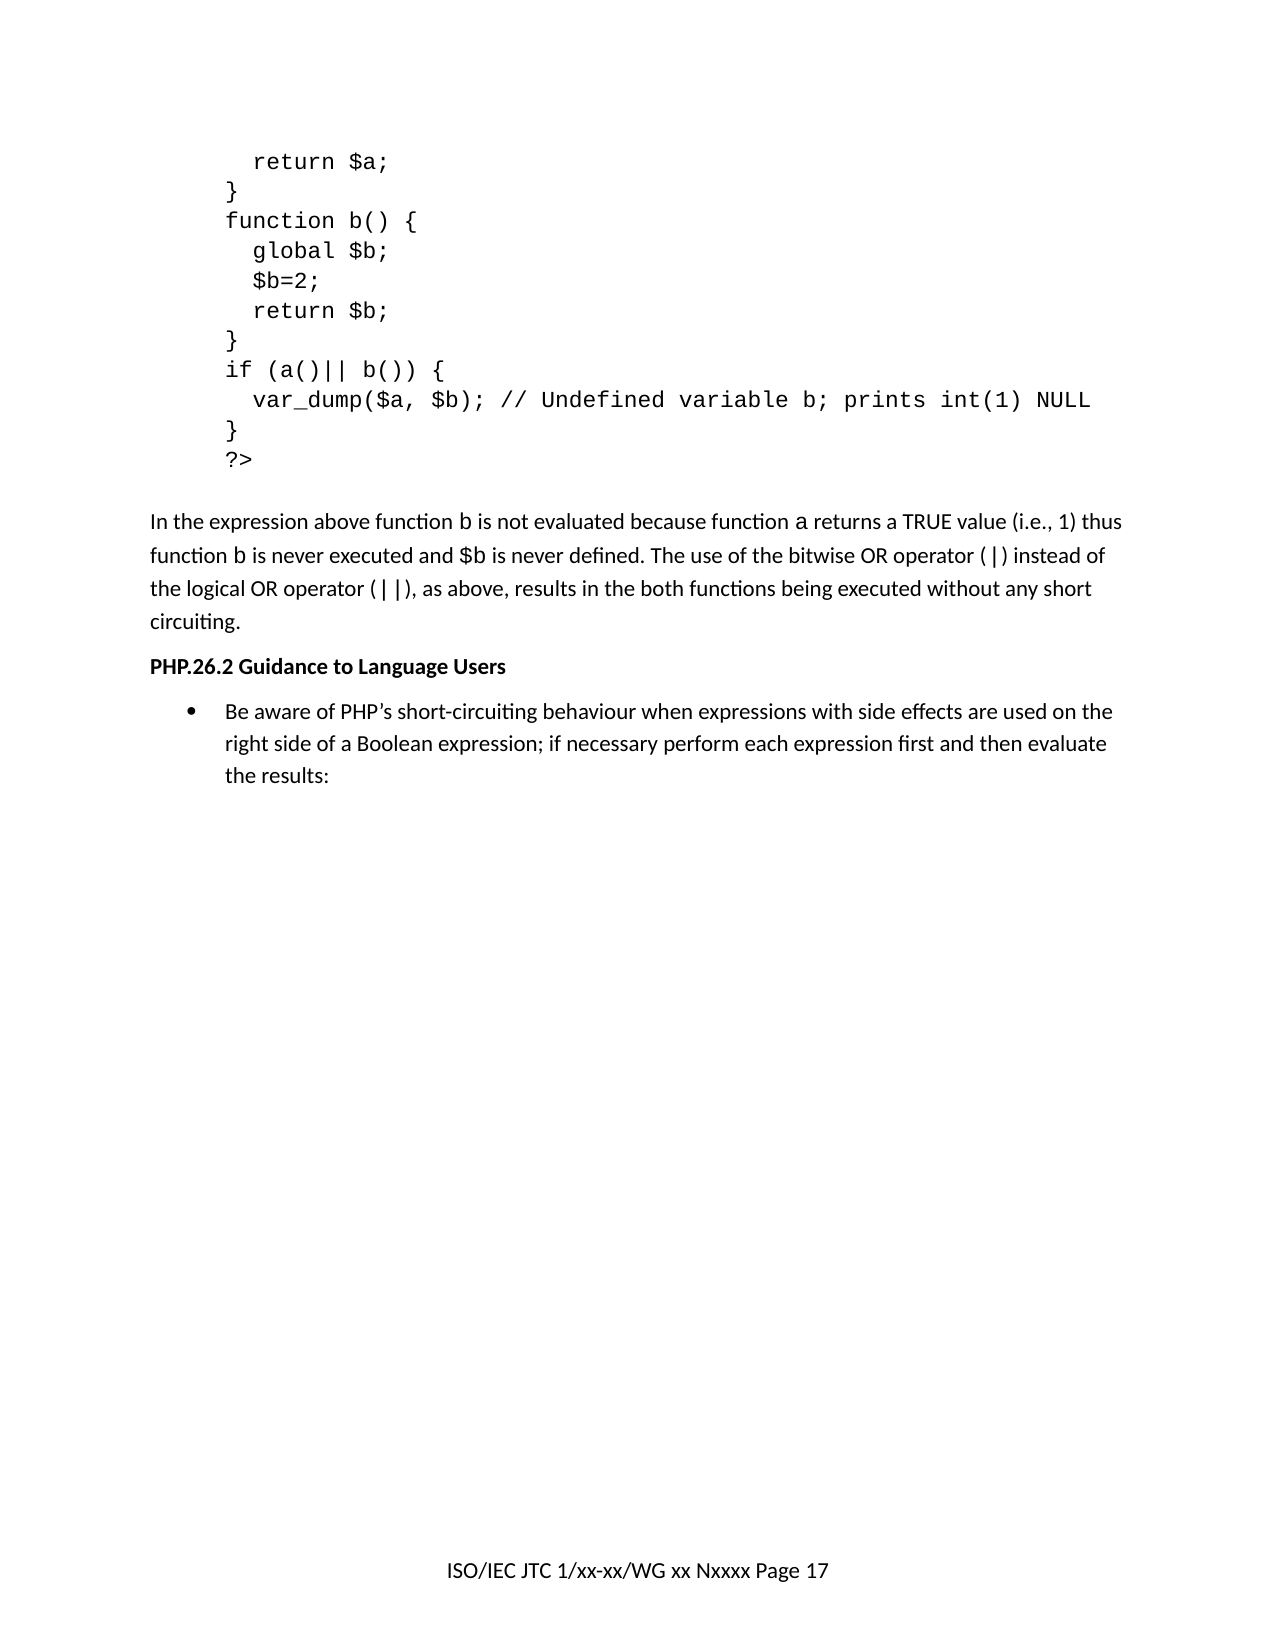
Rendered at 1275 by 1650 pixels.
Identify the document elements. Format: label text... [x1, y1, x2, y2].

text In the expression above function b is not evaluated because function a returns a TRUE value (i.e., 1) thus function b is never executed and $b is never defined. The use of the bitwise OR operator (|) instead of the logical OR operator (||), as above, results in the both functions being executed without any short circuiting. [150, 507, 1125, 636]
text global $b; [225, 239, 1125, 265]
text ?> [225, 448, 1125, 474]
text return $a; [225, 150, 1125, 176]
text Be aware of PHP’s short-circuiting behaviour when expressions with side effects are used on the right side of a Boolean expression; if necessary perform each expression first and then evaluate the results: [187, 697, 1125, 789]
text } [225, 418, 1125, 444]
text return $b; [225, 299, 1125, 325]
text if (a()|| b()) { [225, 358, 1125, 384]
text var_dump($a, $b); // Undefined variable b; prints int(1) NULL [225, 388, 1125, 414]
text } [225, 329, 1125, 355]
text $b=2; [225, 269, 1125, 295]
subtitle PHP.26.2 Guidance to Language Users [150, 652, 1125, 680]
text } [225, 180, 1125, 206]
text function b() { [225, 209, 1125, 236]
